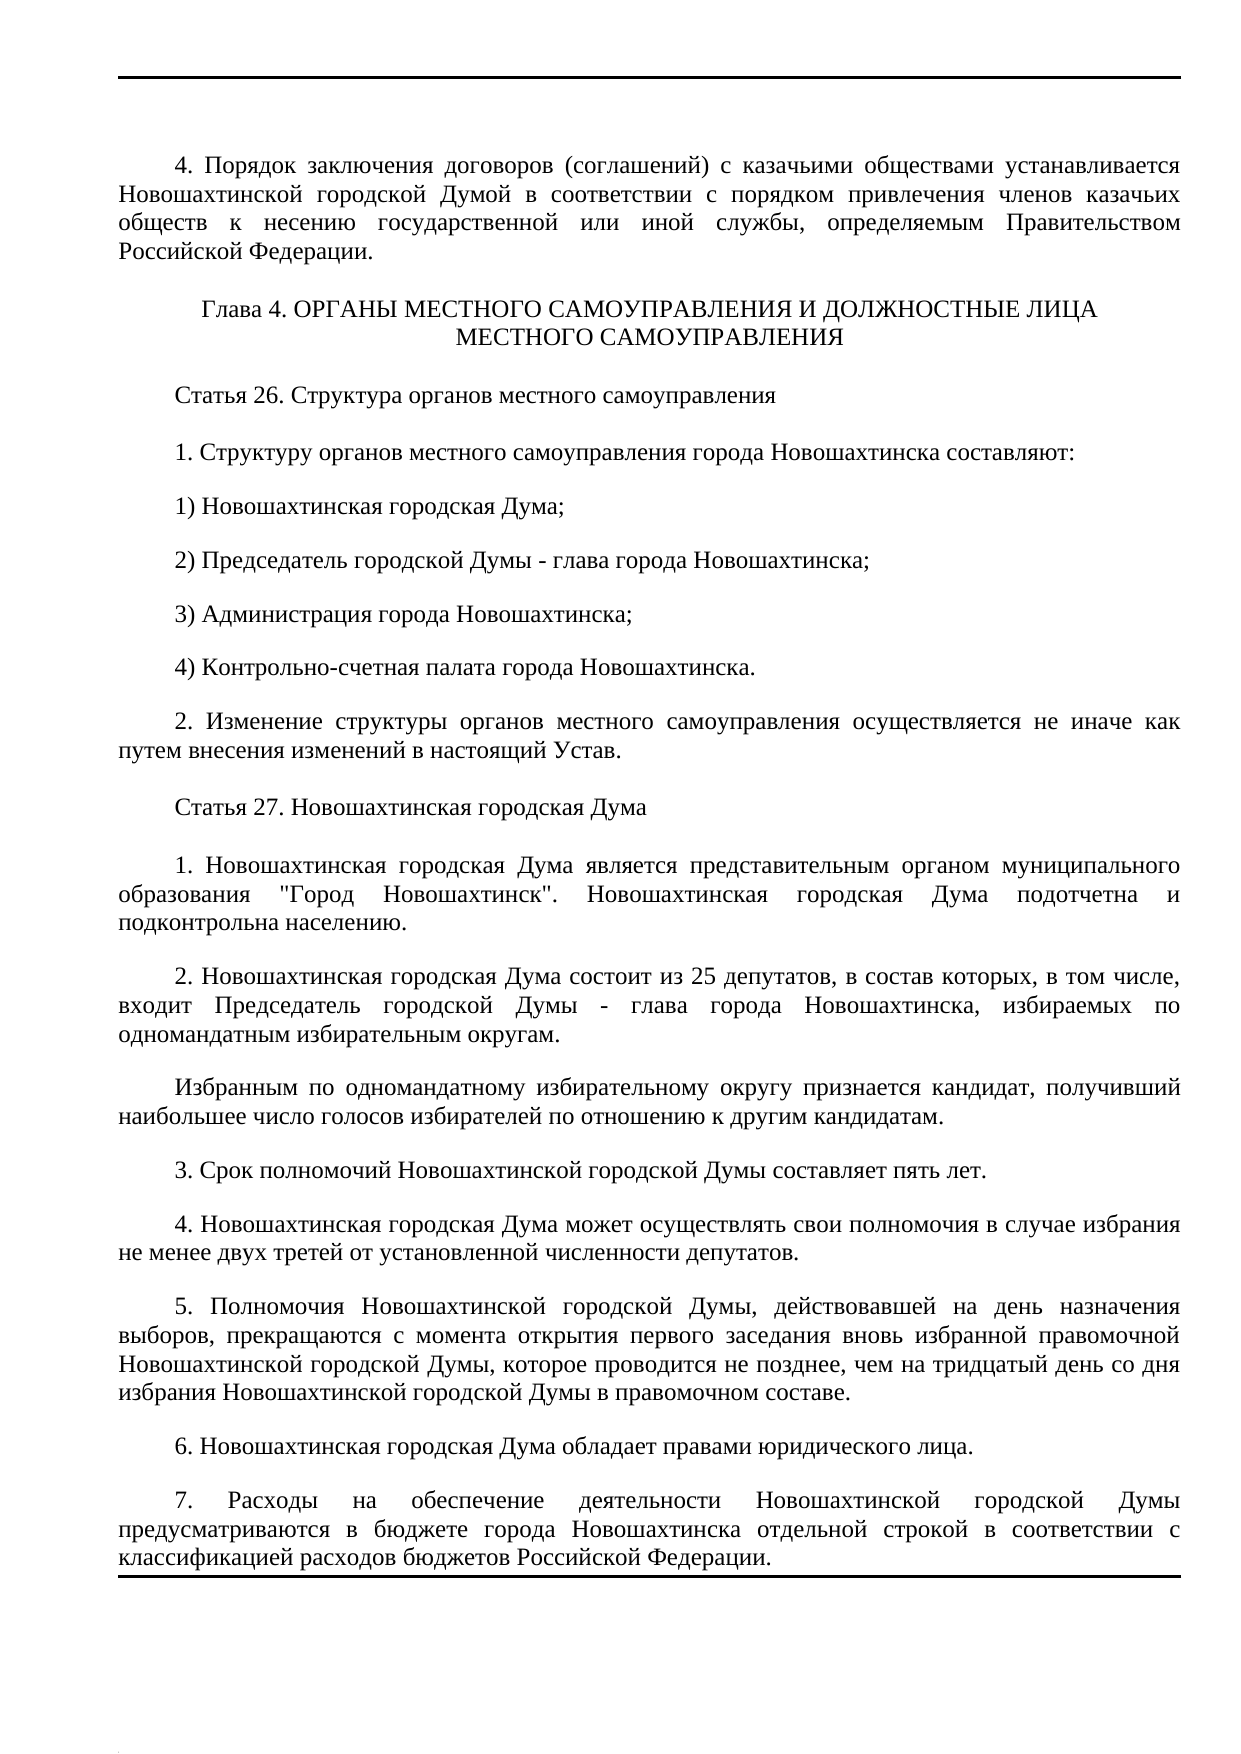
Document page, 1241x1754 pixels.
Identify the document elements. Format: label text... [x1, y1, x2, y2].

text 3. Срок полномочий Новошахтинской городской Думы составляет пять лет. [118, 1155, 1181, 1184]
text 4. Новошахтинская городская Дума может осуществлять свои полномочия в случае избрания не менее двух третей от установленной численности депутатов. [118, 1209, 1181, 1266]
text 4. Порядок заключения договоров (соглашений) с казачьими обществами устанавливается Новошахтинской городской Думой в соответствии с порядком привлечения членов казачьих обществ к несению государственной или иной службы, определяемым Правительством Российской Федерации. [118, 150, 1181, 265]
text 7. Расходы на обеспечение деятельности Новошахтинской городской Думы предусматриваются в бюджете города Новошахтинска отдельной строкой в соответствии с классификацией расходов бюджетов Российской Федерации. [118, 1485, 1181, 1571]
text 1. Структуру органов местного самоуправления города Новошахтинска составляют: [118, 437, 1181, 466]
text 2. Изменение структуры органов местного самоуправления осуществляется не иначе как путем внесения изменений в настоящий Устав. [118, 706, 1181, 764]
title Статья 27. Новошахтинская городская Дума [118, 792, 1181, 821]
text Избранным по одномандатному избирательному округу признается кандидат, получивший наибольшее число голосов избирателей по отношению к другим кандидатам. [118, 1072, 1181, 1130]
text 4) Контрольно-счетная палата города Новошахтинска. [118, 652, 1181, 681]
title Глава 4. ОРГАНЫ МЕСТНОГО САМОУПРАВЛЕНИЯ И ДОЛЖНОСТНЫЕ ЛИЦА [118, 294, 1181, 322]
text 5. Полномочия Новошахтинской городской Думы, действовавшей на день назначения выборов, прекращаются с момента открытия первого заседания вновь избранной правомочной Новошахтинской городской Думы, которое проводится не позднее, чем на тридцатый день со дня избрания Новошахтинской городской Думы в правомочном составе. [118, 1291, 1181, 1406]
text 1) Новошахтинская городская Дума; [118, 491, 1181, 520]
title МЕСТНОГО САМОУПРАВЛЕНИЯ [118, 322, 1181, 351]
text 6. Новошахтинская городская Дума обладает правами юридического лица. [118, 1431, 1181, 1460]
title Статья 26. Структура органов местного самоуправления [118, 380, 1181, 409]
text 2) Председатель городской Думы - глава города Новошахтинска; [118, 545, 1181, 574]
text 3) Администрация города Новошахтинска; [118, 599, 1181, 627]
text 1. Новошахтинская городская Дума является представительным органом муниципального образования "Город Новошахтинск". Новошахтинская городская Дума подотчетна и подконтрольна населению. [118, 850, 1181, 936]
text 2. Новошахтинская городская Дума состоит из 25 депутатов, в состав которых, в том числе, входит Председатель городской Думы - глава города Новошахтинска, избираемых по одномандатным избирательным округам. [118, 961, 1181, 1047]
